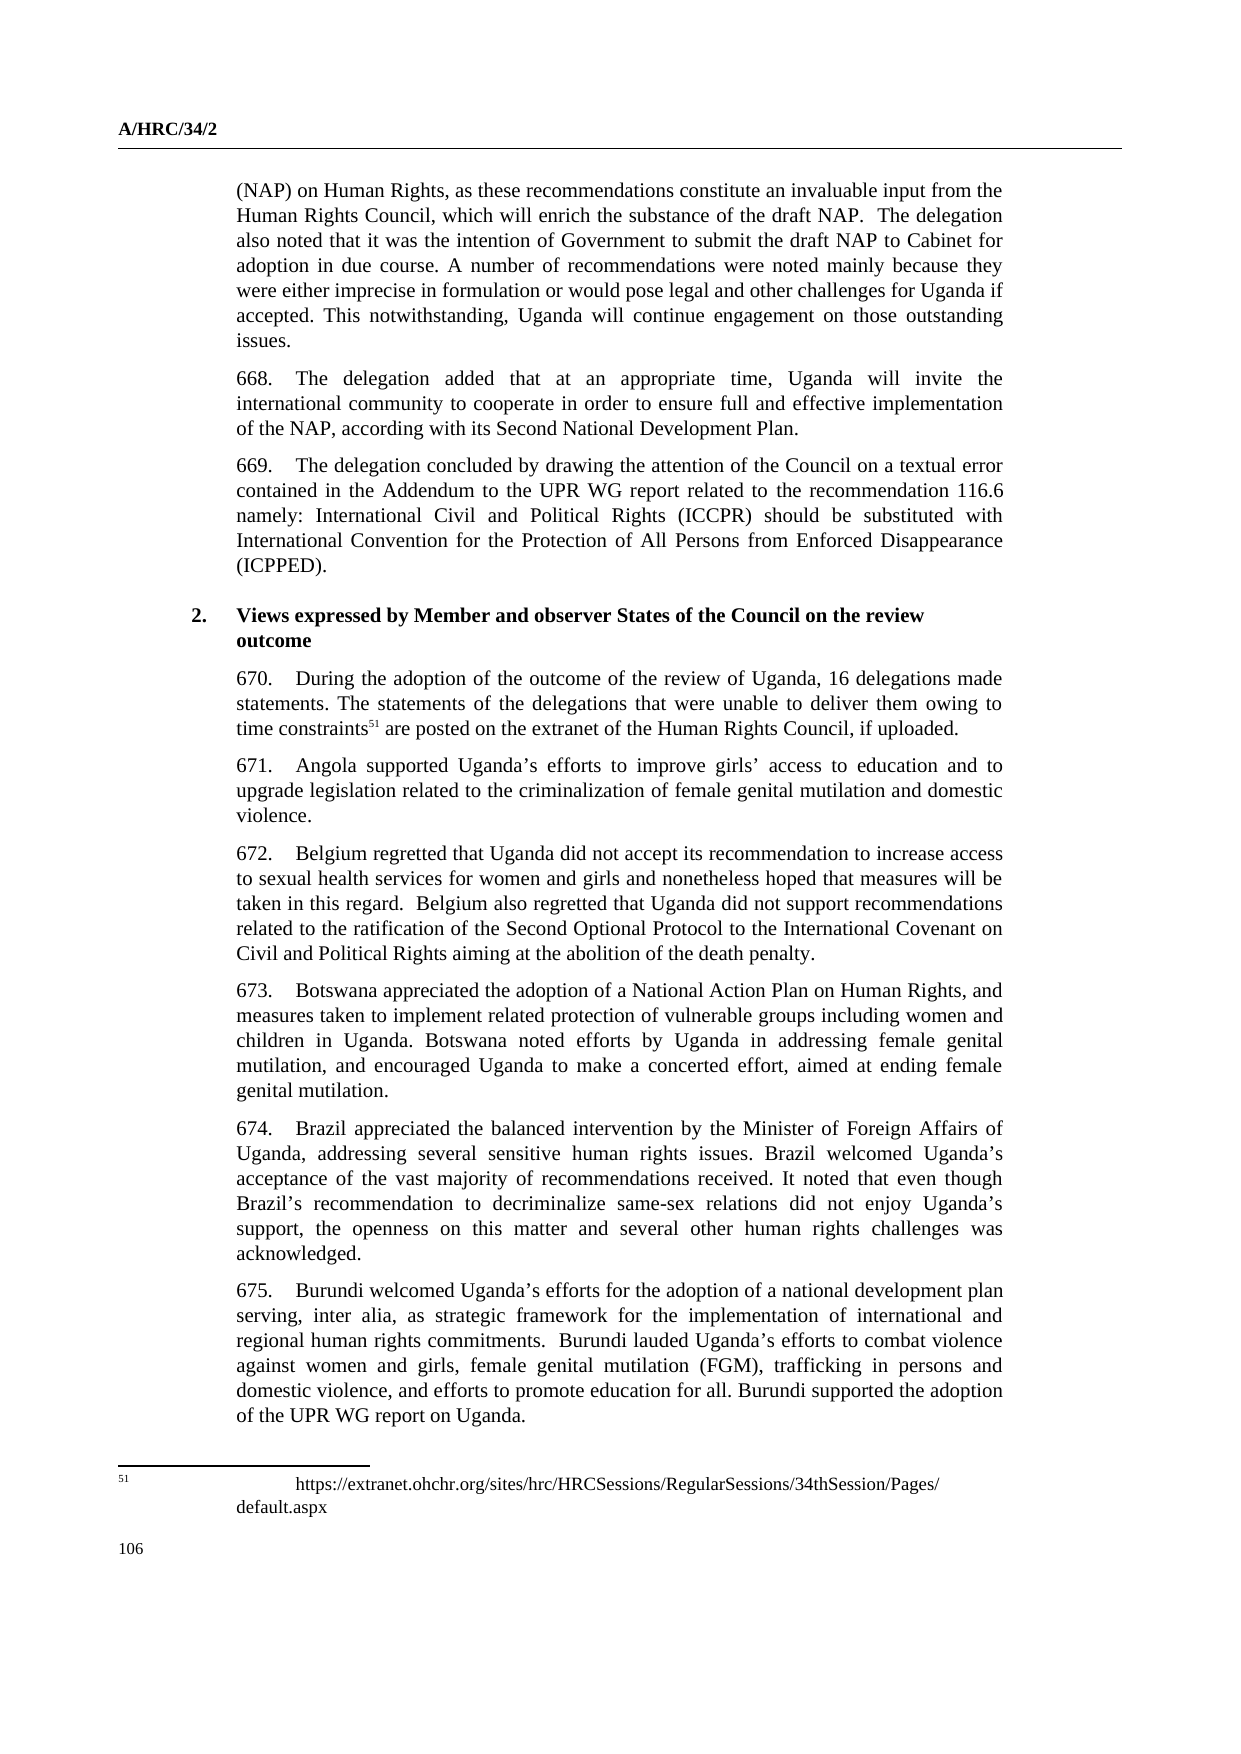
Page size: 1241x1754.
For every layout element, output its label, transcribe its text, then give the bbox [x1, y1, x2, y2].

text 668. The delegation added that at an appropriate time, Uganda will invite the international community to cooperate in order to ensure full and effective implementation of the NAP, according with its Second National Development Plan. [236, 365, 1004, 440]
text 669. The delegation concluded by drawing the attention of the Council on a textual error contained in the Addendum to the UPR WG report related to the recommendation 116.6 namely: International Civil and Political Rights (ICCPR) should be substituted with International Convention for the Protection of All Persons from Enforced Disappearance (ICPPED). [236, 452, 1004, 577]
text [236, 177, 1004, 352]
text 675. Burundi welcomed Uganda’s efforts for the adoption of a national development plan serving, inter alia, as strategic framework for the implementation of international and regional human rights commitments. Burundi lauded Uganda’s efforts to combat violence against women and girls, female genital mutilation (FGM), trafficking in persons and domestic violence, and efforts to promote education for all. Burundi supported the adoption of the UPR WG report on Uganda. [236, 1277, 1004, 1427]
text 670. During the adoption of the outcome of the review of Uganda, 16 delegations made statements. The statements of the delegations that were unable to deliver them owing to time constraints are posted on the extranet of the Human Rights Council, if uploaded. [236, 665, 1004, 740]
text 674. Brazil appreciated the balanced intervention by the Minister of Foreign Affairs of Uganda, addressing several sensitive human rights issues. Brazil welcomed Uganda’s acceptance of the vast majority of recommendations received. It noted that even though Brazil’s recommendation to decriminalize same-sex relations did not enjoy Uganda’s support, the openness on this matter and several other human rights challenges was acknowledged. [236, 1115, 1004, 1265]
text 671. Angola supported Uganda’s efforts to improve girls’ access to education and to upgrade legislation related to the criminalization of female genital mutilation and domestic violence. [236, 752, 1004, 827]
text 672. Belgium regretted that Uganda did not accept its recommendation to increase access to sexual health services for women and girls and nonetheless hoped that measures will be taken in this regard. Belgium also regretted that Uganda did not support recommendations related to the ratification of the Second Optional Protocol to the International Covenant on Civil and Political Rights aiming at the abolition of the death penalty. [236, 840, 1004, 965]
text 2. Views expressed by Member and observer States of the Council on the review outcome [118, 602, 1004, 652]
